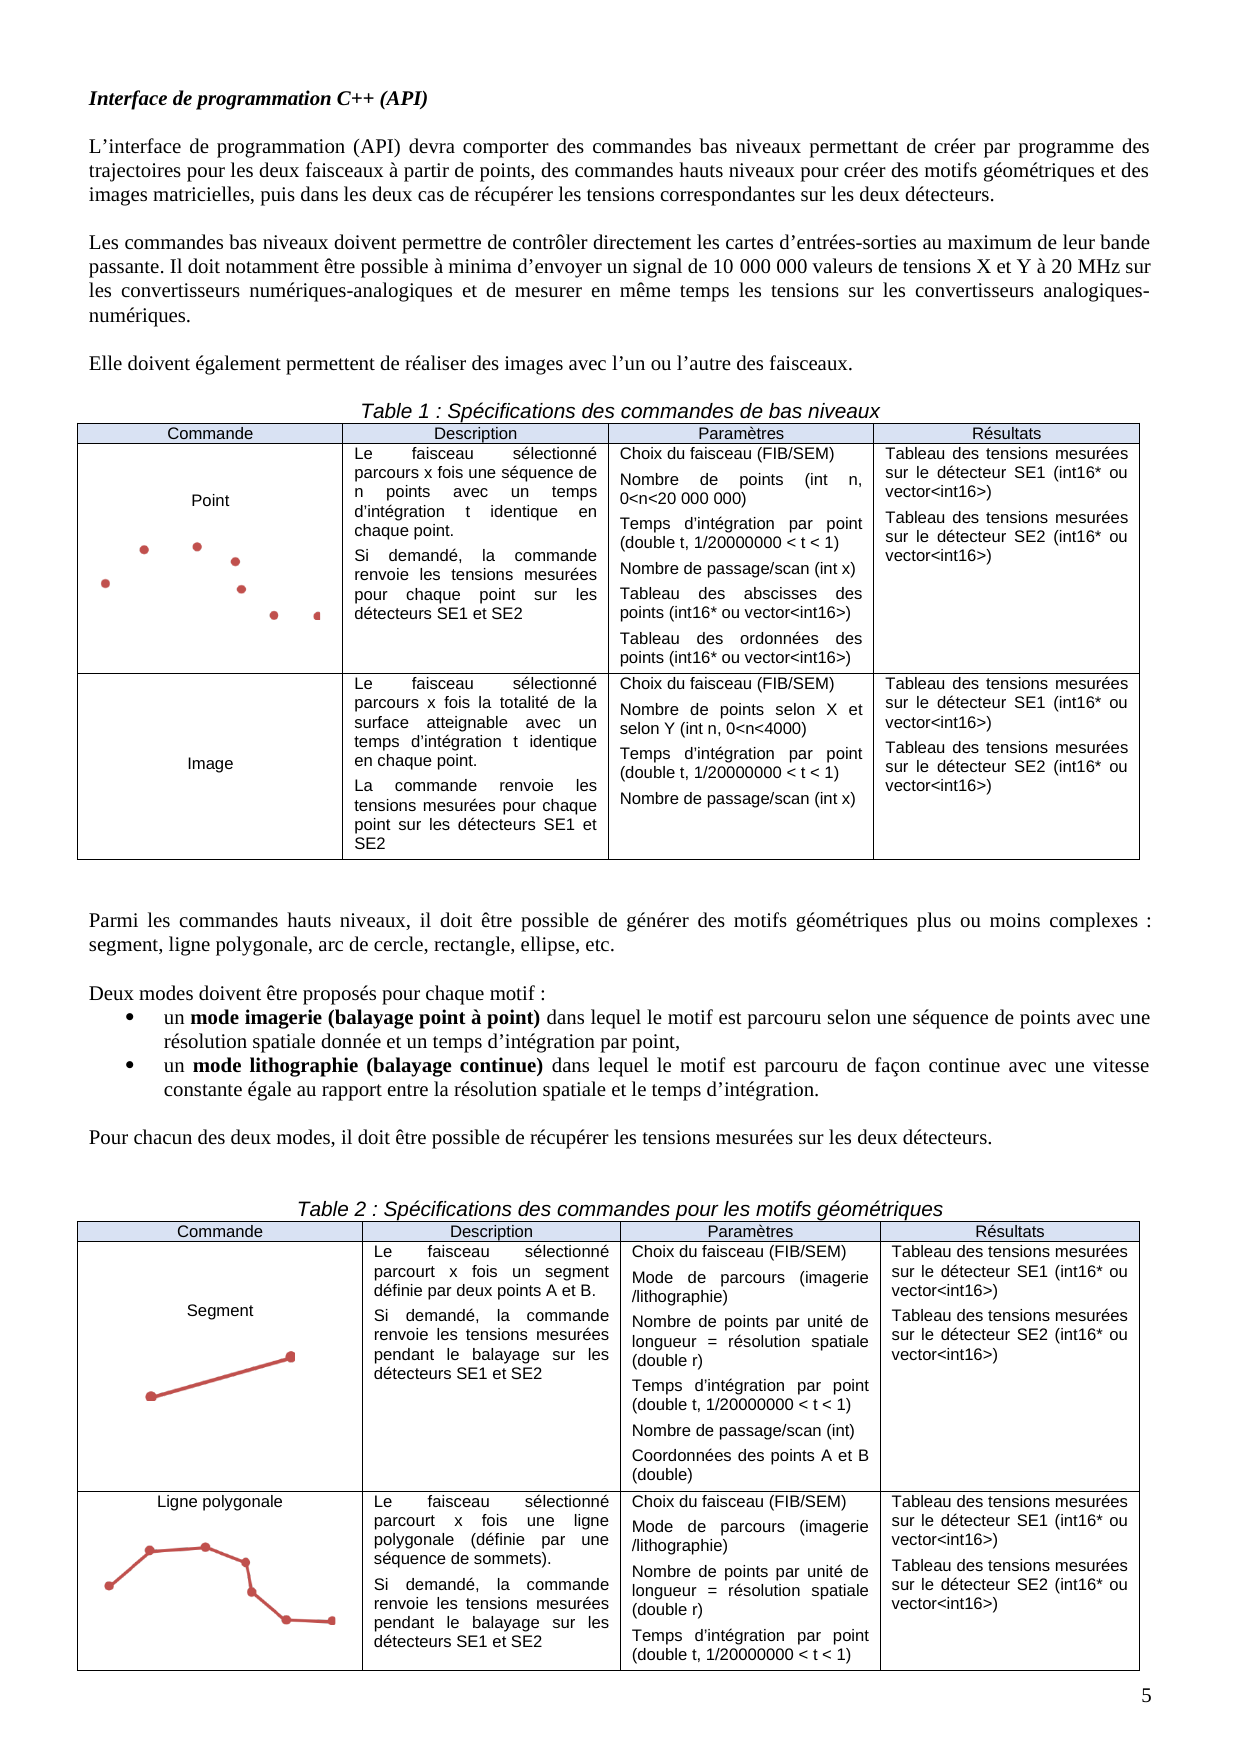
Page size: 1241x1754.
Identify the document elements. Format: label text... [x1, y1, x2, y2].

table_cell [621, 1492, 880, 1670]
picture [100, 541, 321, 620]
table_header Commande [78, 424, 342, 443]
picture [144, 1351, 295, 1401]
table_header Commande [78, 1222, 362, 1241]
text Pour chacun des deux modes, il doit être possible de récupérer les tensions mesurées sur les deux détecteurs. [89, 1125, 1152, 1149]
text L’interface de programmation (API) devra comporter des commandes bas niveaux permettant de créer par programme des trajectoires pour les deux faisceaux à partir de points, des commandes hauts niveaux pour créer des motifs géométriques et des images matricielles, puis dans les deux cas de récupérer les tensions correspondantes sur les deux détecteurs. [89, 134, 1152, 206]
text Parmi les commandes hauts niveaux, il doit être possible de générer des motifs géométriques plus ou moins complexes : segment, ligne polygonale, arc de cercle, rectangle, ellipse, etc. [89, 908, 1152, 956]
table_header Résultats [874, 424, 1139, 443]
list un mode lithographie (balayage continue) dans lequel le motif est parcouru de façon continue avec une vitesse constante égale au rapport entre la résolution spatiale et le temps d’intégration. [126, 1053, 1152, 1101]
table_cell Choix du faisceau (FIB/SEM) Nombre de points selon X et selon Y (int n, 0<n<4000) Temps d’intégration par point (double t, 1/20000000 < t < 1) Nombre de passage/scan (int x) [609, 674, 873, 859]
table_cell Le faisceau sélectionné parcours x fois une séquence de n points avec un temps d’intégration t identique en chaque point. Si demandé, la commande renvoie les tensions mesurées pour chaque point sur les détecteurs SE1 et SE2 [343, 444, 608, 673]
table_cell Le faisceau sélectionné parcours x fois la totalité de la surface atteignable avec un temps d’intégration t identique en chaque point. La commande renvoie les tensions mesurées pour chaque point sur les détecteurs SE1 et SE2 [343, 674, 608, 859]
table_cell Choix du faisceau (FIB/SEM) Mode de parcours (imagerie /lithographie) Nombre de points par unité de longueur = résolution spatiale (double r) Temps d’intégration par point (double t, 1/20000000 < t < 1) Nombre de passage/scan (int) Coordonnées des points A et B (double) [621, 1242, 880, 1491]
table_cell Ligne polygonale [78, 1492, 362, 1670]
text Les commandes bas niveaux doivent permettre de contrôler directement les cartes d’entrées-sorties au maximum de leur bande passante. Il doit notamment être possible à minima d’envoyer un signal de 10 000 000 valeurs de tensions X et Y à 20 MHz sur les convertisseurs numériques-analogiques et de mesurer en même temps les tensions sur les convertisseurs analogiques-numériques. [89, 230, 1152, 327]
table_cell Point [78, 444, 342, 673]
table_header Paramètres [609, 424, 873, 443]
text Deux modes doivent être proposés pour chaque motif : [89, 981, 1152, 1004]
table_header Description [343, 424, 608, 443]
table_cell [363, 1492, 620, 1670]
text Table 2 : Spécifications des commandes pour les motifs géométriques [89, 1197, 1152, 1221]
table_header Paramètres [621, 1222, 880, 1241]
table_cell Segment [78, 1242, 362, 1491]
table_header Résultats [881, 1222, 1139, 1241]
text Table 1 : Spécifications des commandes de bas niveaux [89, 399, 1152, 423]
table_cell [881, 1492, 1139, 1670]
table_cell Image [78, 674, 342, 859]
picture [104, 1542, 336, 1625]
table_header Description [363, 1222, 620, 1241]
table_cell Le faisceau sélectionné parcourt x fois un segment définie par deux points A et B. Si demandé, la commande renvoie les tensions mesurées pendant le balayage sur les détecteurs SE1 et SE2 [363, 1242, 620, 1491]
text Interface de programmation C++ (API) [89, 86, 1152, 110]
list un mode imagerie (balayage point à point) dans lequel le motif est parcouru selon une séquence de points avec une résolution spatiale donnée et un temps d’intégration par point, [126, 1004, 1152, 1053]
text Elle doivent également permettent de réaliser des images avec l’un ou l’autre des faisceaux. [89, 351, 1152, 375]
table_cell Choix du faisceau (FIB/SEM) Nombre de points (int n, 0<n<20 000 000) Temps d’intégration par point (double t, 1/20000000 < t < 1) Nombre de passage/scan (int x) Tableau des abscisses des points (int16* ou vector<int16>) Tableau des ordonnées des points (int16* ou vector<int16>) [609, 444, 873, 673]
